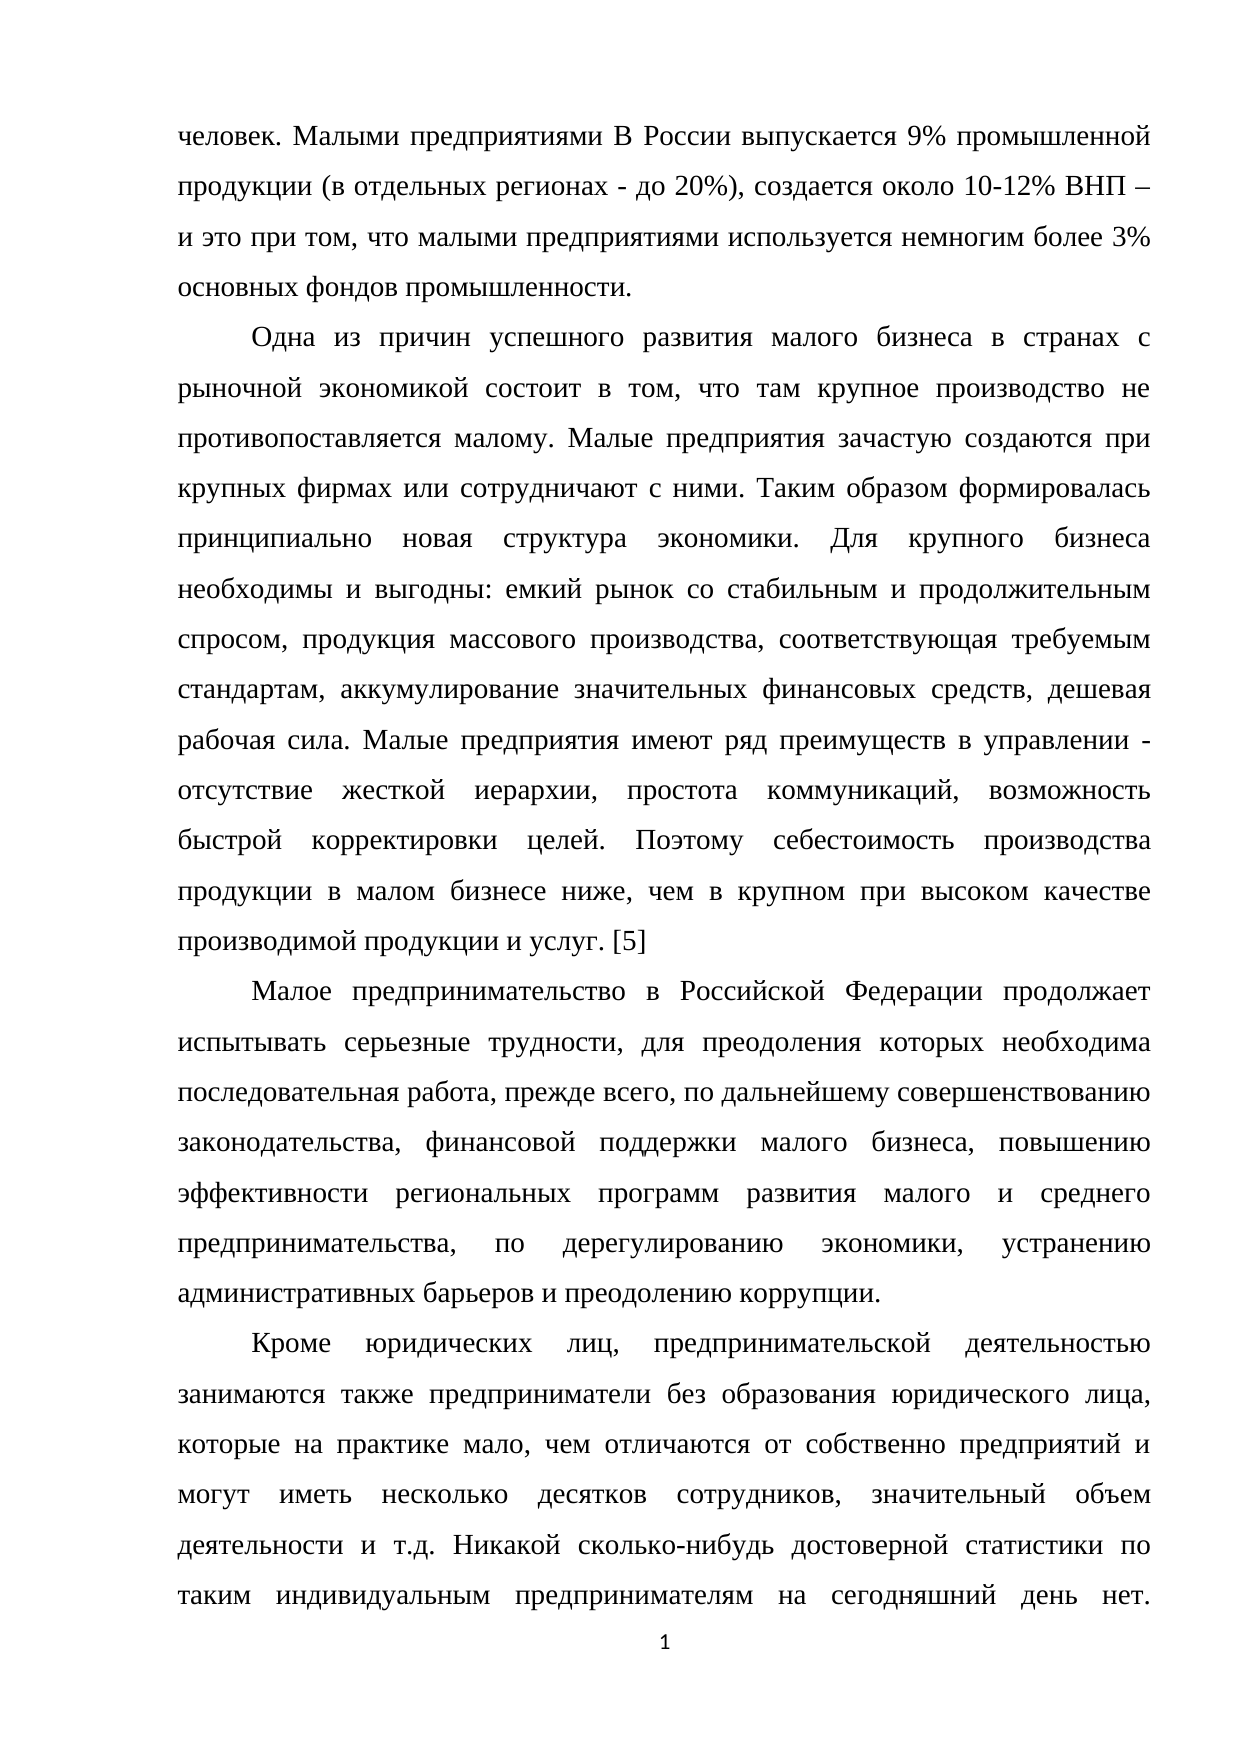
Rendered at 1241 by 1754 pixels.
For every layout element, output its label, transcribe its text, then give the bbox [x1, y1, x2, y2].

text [177, 1326, 1152, 1611]
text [177, 118, 1152, 303]
text Малое предпринимательство в Российской Федерации продолжает испытывать серьезные трудности, для преодоления которых необходима последовательная работа, прежде всего, по дальнейшему совершенствованию законодательства, финансовой поддержки малого бизнеса, повышению эффективности региональных программ развития малого и среднего предпринимательства, по дерегулированию экономики, устранению административных барьеров и преодолению коррупции. [177, 973, 1152, 1309]
text Одна из причин успешного развития малого бизнеса в странах с рыночной экономикой состоит в том, что там крупное производство не противопоставляется малому. Малые предприятия зачастую создаются при крупных фирмах или сотрудничают с ними. Таким образом формировалась принципиально новая структура экономики. Для крупного бизнеса необходимы и выгодны: емкий рынок со стабильным и продолжительным спросом, продукция массового производства, соответствующая требуемым стандартам, аккумулирование значительных финансовых средств, дешевая рабочая сила. Малые предприятия имеют ряд преимуществ в управлении - отсутствие жесткой иерархии, простота коммуникаций, возможность быстрой корректировки целей. Поэтому себестоимость производства продукции в малом бизнесе ниже, чем в крупном при высоком качестве производимой продукции и услуг. [5] [177, 319, 1152, 957]
